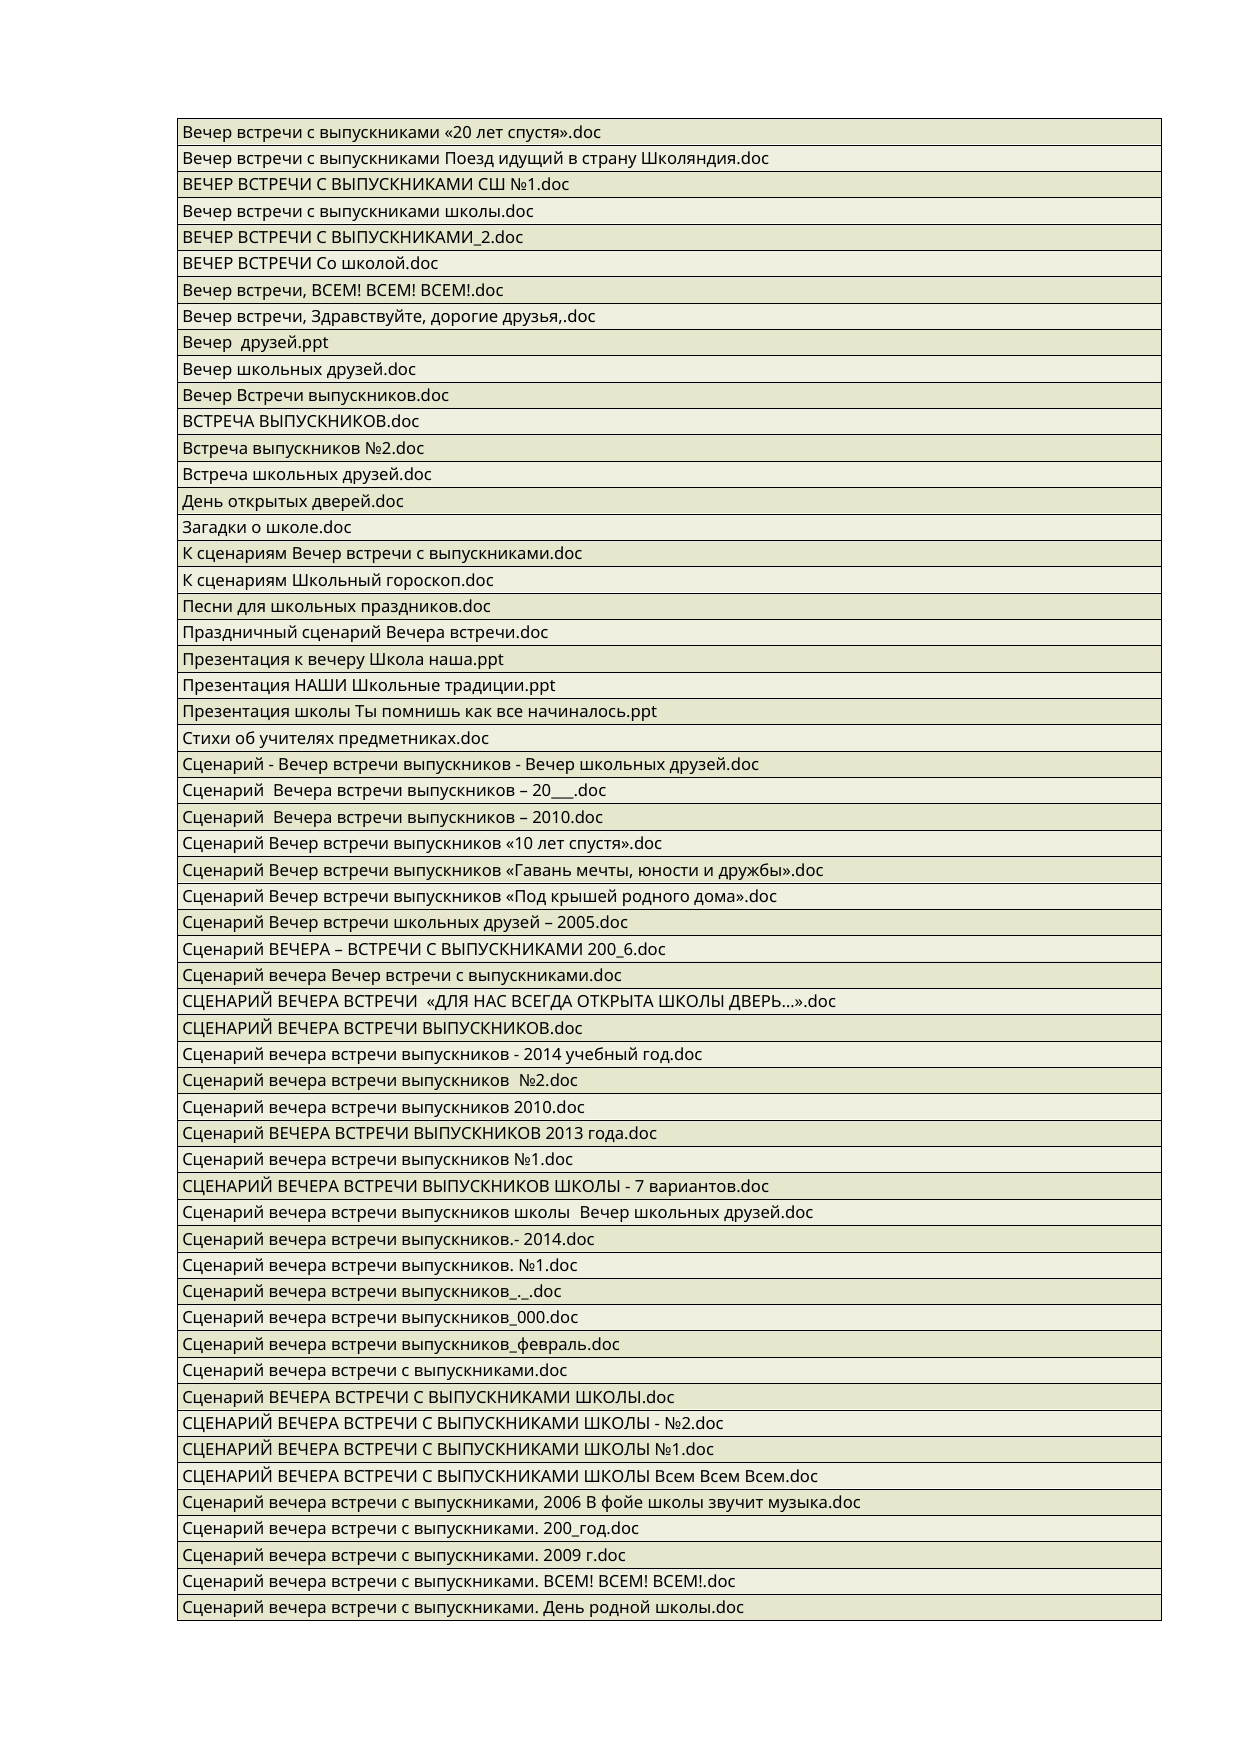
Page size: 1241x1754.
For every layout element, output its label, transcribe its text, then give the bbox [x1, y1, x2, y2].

table_cell Сценарий вечера встречи с выпускниками. 200_год.doc [178, 1516, 1161, 1541]
table_cell Песни для школьных праздников.doc [178, 594, 1161, 619]
table_cell Вечер встречи, ВСЕМ! ВСЕМ! ВСЕМ!.doc [178, 277, 1161, 303]
table_cell Сценарий вечера встречи выпускников_февраль.doc [178, 1331, 1161, 1357]
table_cell ВЕЧЕР ВСТРЕЧИ С ВЫПУСКНИКАМИ_2.doc [178, 225, 1161, 250]
table_cell Сценарий вечера встречи выпускников №1.doc [178, 1147, 1161, 1172]
table_cell Вечер встречи, Здравствуйте, дорогие друзья,.doc [178, 304, 1161, 329]
table_cell ВЕЧЕР ВСТРЕЧИ Со школой.doc [178, 251, 1161, 276]
table_cell Сценарий - Вечер встречи выпускников - Вечер школьных друзей.doc [178, 752, 1161, 777]
table_cell Презентация НАШИ Школьные традиции.ppt [178, 673, 1161, 698]
table_cell К сценариям Вечер встречи с выпускниками.doc [178, 541, 1161, 566]
table_cell Стихи об учителях предметниках.doc [178, 725, 1161, 751]
table_cell Вечер Встречи выпускников.doc [178, 383, 1161, 408]
table_cell Сценарий Вечер встречи выпускников «10 лет спустя».doc [178, 831, 1161, 856]
table_cell СЦЕНАРИЙ ВЕЧЕРА ВСТРЕЧИ ВЫПУСКНИКОВ ШКОЛЫ - 7 вариантов.doc [178, 1173, 1161, 1199]
table_cell Сценарий вечера Вечер встречи с выпускниками.doc [178, 963, 1161, 988]
table_cell Сценарий Вечера встречи выпускников – 2010.doc [178, 804, 1161, 830]
table_cell Праздничный сценарий Вечера встречи.doc [178, 620, 1161, 645]
table_cell Вечер встречи с выпускниками «20 лет спустя».doc [178, 119, 1161, 144]
table_cell СЦЕНАРИЙ ВЕЧЕРА ВСТРЕЧИ ВЫПУСКНИКОВ.doc [178, 1015, 1161, 1041]
table_cell Сценарий вечера встречи выпускников_000.doc [178, 1305, 1161, 1330]
table_cell Вечер встречи с выпускниками Поезд идущий в страну Школяндия.doc [178, 146, 1161, 171]
table_cell Сценарий вечера встречи с выпускниками. 2009 г.doc [178, 1542, 1161, 1568]
table_cell Презентация к вечеру Школа наша.ppt [178, 646, 1161, 672]
table_cell Сценарий вечера встречи выпускников 2010.doc [178, 1094, 1161, 1119]
table_cell Сценарий ВЕЧЕРА ВСТРЕЧИ С ВЫПУСКНИКАМИ ШКОЛЫ.doc [178, 1384, 1161, 1409]
table_cell Сценарий вечера встречи выпускников_._.doc [178, 1279, 1161, 1304]
table_cell Вечер встречи с выпускниками школы.doc [178, 198, 1161, 223]
table_cell Сценарий ВЕЧЕРА – ВСТРЕЧИ С ВЫПУСКНИКАМИ 200_6.doc [178, 936, 1161, 961]
table_cell Сценарий вечера встречи с выпускниками, 2006 В фойе школы звучит музыка.doc [178, 1490, 1161, 1515]
table_cell Загадки о школе.doc [178, 515, 1161, 540]
table_cell Презентация школы Ты помнишь как все начиналось.ppt [178, 699, 1161, 724]
table_cell Сценарий вечера встречи выпускников. №1.doc [178, 1253, 1161, 1278]
table_cell СЦЕНАРИЙ ВЕЧЕРА ВСТРЕЧИ «ДЛЯ НАС ВСЕГДА ОТКРЫТА ШКОЛЫ ДВЕРЬ…».doc [178, 989, 1161, 1014]
table_cell Вечер школьных друзей.doc [178, 356, 1161, 382]
table_cell Сценарий ВЕЧЕРА ВСТРЕЧИ ВЫПУСКНИКОВ 2013 года.doc [178, 1121, 1161, 1146]
table_cell Сценарий вечера встречи выпускников - 2014 учебный год.doc [178, 1042, 1161, 1067]
table_cell Сценарий Вечер встречи выпускников «Гавань мечты, юности и дружбы».doc [178, 857, 1161, 882]
table_cell Сценарий вечера встречи выпускников.- 2014.doc [178, 1226, 1161, 1251]
table_cell ВСТРЕЧА ВЫПУСКНИКОВ.doc [178, 409, 1161, 434]
table_cell Сценарий Вечер встречи школьных друзей – 2005.doc [178, 910, 1161, 935]
table_cell Сценарий вечера встречи выпускников школы Вечер школьных друзей.doc [178, 1200, 1161, 1225]
table_cell Сценарий вечера встречи выпускников №2.doc [178, 1068, 1161, 1093]
table_cell СЦЕНАРИЙ ВЕЧЕРА ВСТРЕЧИ С ВЫПУСКНИКАМИ ШКОЛЫ - №2.doc [178, 1411, 1161, 1436]
table_cell Сценарий вечера встречи с выпускниками. День родной школы.doc [178, 1595, 1161, 1620]
table_cell Сценарий вечера встречи с выпускниками. ВСЕМ! ВСЕМ! ВСЕМ!.doc [178, 1569, 1161, 1594]
table_cell Сценарий Вечера встречи выпускников – 20___.doc [178, 778, 1161, 803]
table_cell Встреча школьных друзей.doc [178, 462, 1161, 487]
table_cell Встреча выпускников №2.doc [178, 435, 1161, 461]
table_cell Сценарий вечера встречи с выпускниками.doc [178, 1358, 1161, 1383]
table_cell СЦЕНАРИЙ ВЕЧЕРА ВСТРЕЧИ С ВЫПУСКНИКАМИ ШКОЛЫ №1.doc [178, 1437, 1161, 1462]
table_cell День открытых дверей.doc [178, 488, 1161, 513]
table_cell ВЕЧЕР ВСТРЕЧИ С ВЫПУСКНИКАМИ СШ №1.doc [178, 172, 1161, 197]
table_cell К сценариям Школьный гороскоп.doc [178, 567, 1161, 592]
table_cell СЦЕНАРИЙ ВЕЧЕРА ВСТРЕЧИ С ВЫПУСКНИКАМИ ШКОЛЫ Всем Всем Всем.doc [178, 1463, 1161, 1488]
table_cell Вечер друзей.ppt [178, 330, 1161, 355]
table_cell Сценарий Вечер встречи выпускников «Под крышей родного дома».doc [178, 884, 1161, 909]
